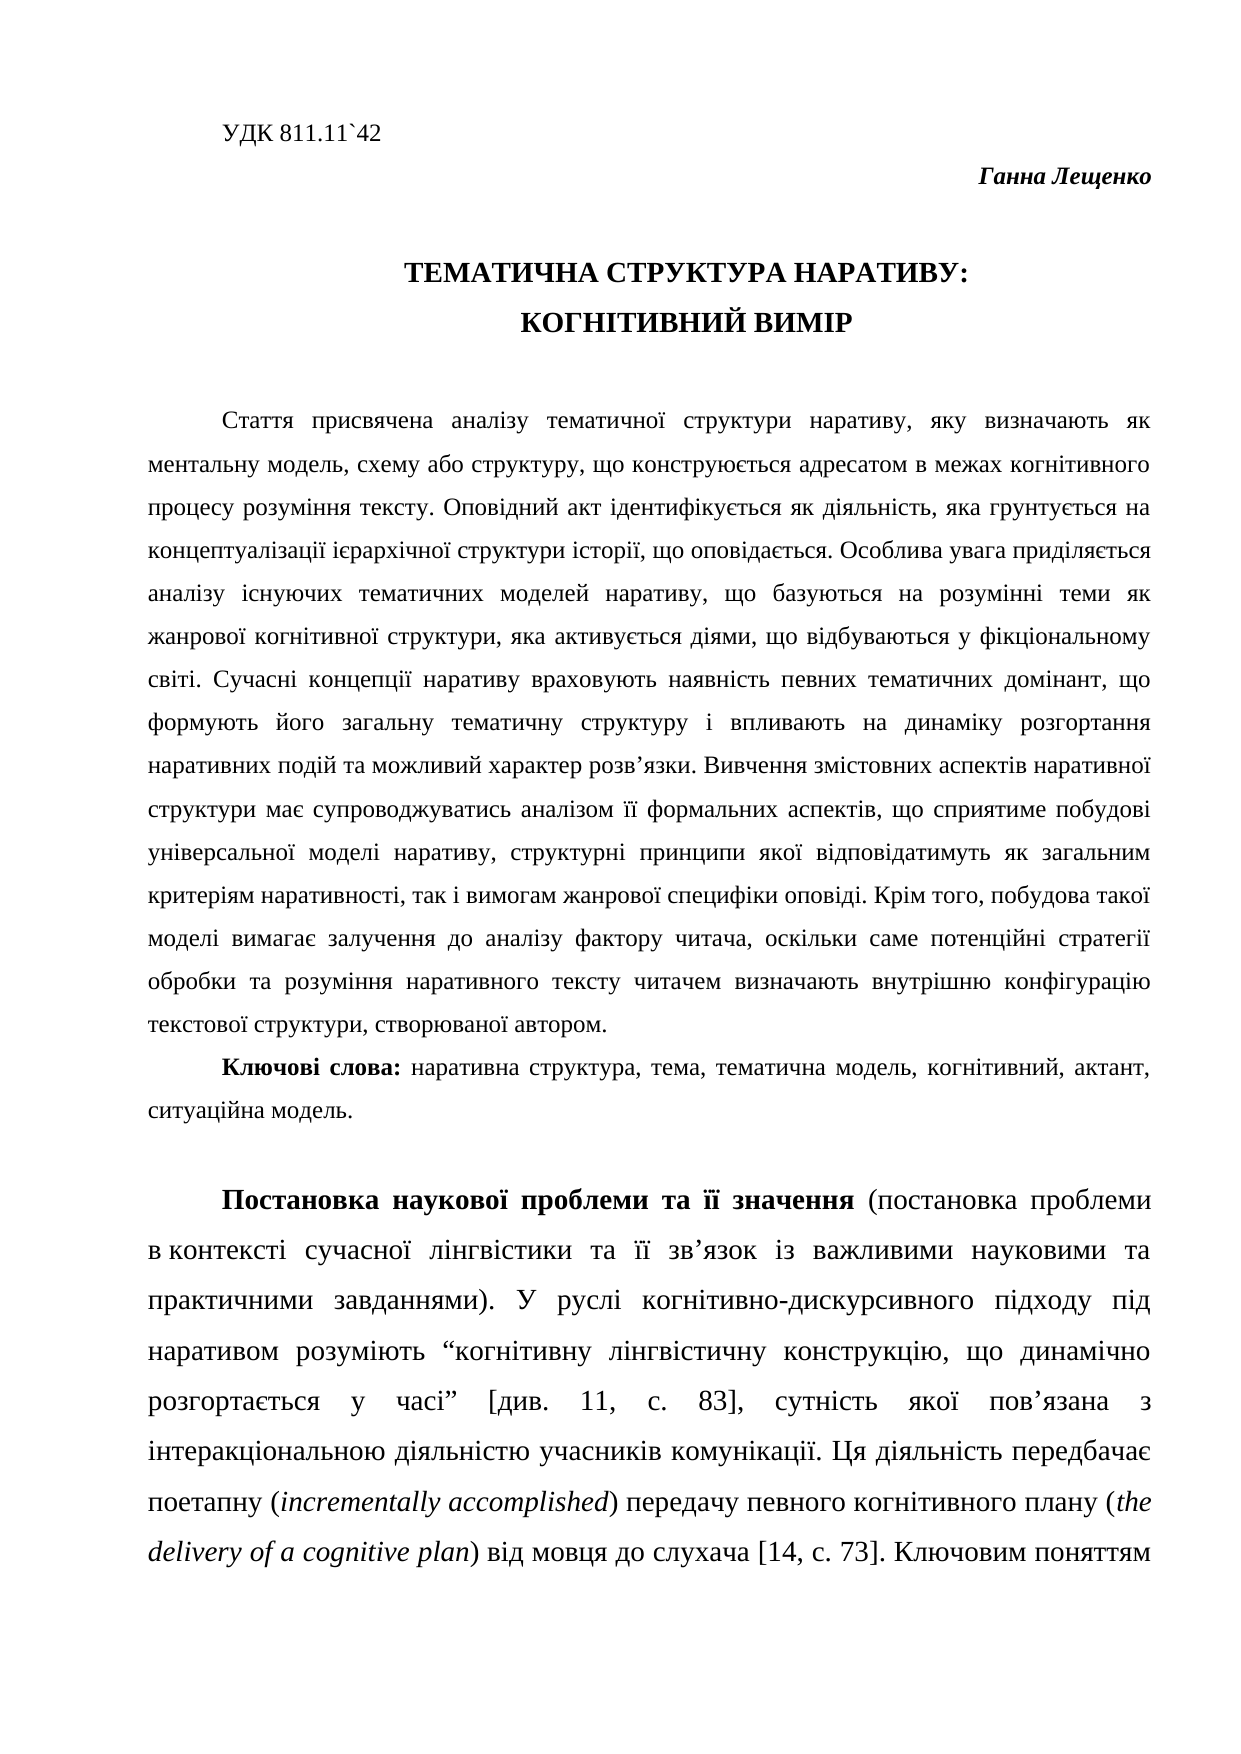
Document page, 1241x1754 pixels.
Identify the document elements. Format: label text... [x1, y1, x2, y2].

text КОГНІТИВНИЙ ВИМІР [148, 305, 1152, 338]
text Ключові слова: наративна структура, тема, тематична модель, когнітивний, актант, ситуаційна модель. [148, 1052, 1152, 1124]
text Ганна Лещенко [148, 161, 1152, 190]
text ТЕМАТИЧНА СТРУКТУРА НАРАТИВУ: [148, 255, 1152, 288]
text Стаття присвячена аналізу тематичної структури наративу, яку визначають як ментальну модель, схему або структуру, що конструюється адресатом в межах когнітивного процесу розуміння тексту. Оповідний акт ідентифікується як діяльність, яка грунтується на концептуалізації ієрархічної структури історії, що оповідається. Особлива увага приділяється аналізу існуючих тематичних моделей наративу, що базуються на розумінні теми як жанрової когнітивної структури, яка активується діями, що відбуваються у фікціональному світі. Сучасні концепції наративу враховують наявність певних тематичних домінант, що формують його загальну тематичну структуру і впливають на динаміку розгортання наративних подій та можливий характер розв’язки. Вивчення змістовних аспектів наративної структури має супроводжуватись аналізом її формальних аспектів, що сприятиме побудові універсальної моделі наративу, структурні принципи якої відповідатимуть як загальним критеріям наративності, так і вимогам жанрової специфіки оповіді. Крім того, побудова такої моделі вимагає залучення до аналізу фактору читача, оскільки саме потенційні стратегії обробки та розуміння наративного тексту читачем визначають внутрішню конфігурацію текстової структури, створюваної автором. [148, 406, 1152, 1038]
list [148, 1182, 1152, 1568]
text УДК 811.11`42 [148, 118, 1152, 147]
